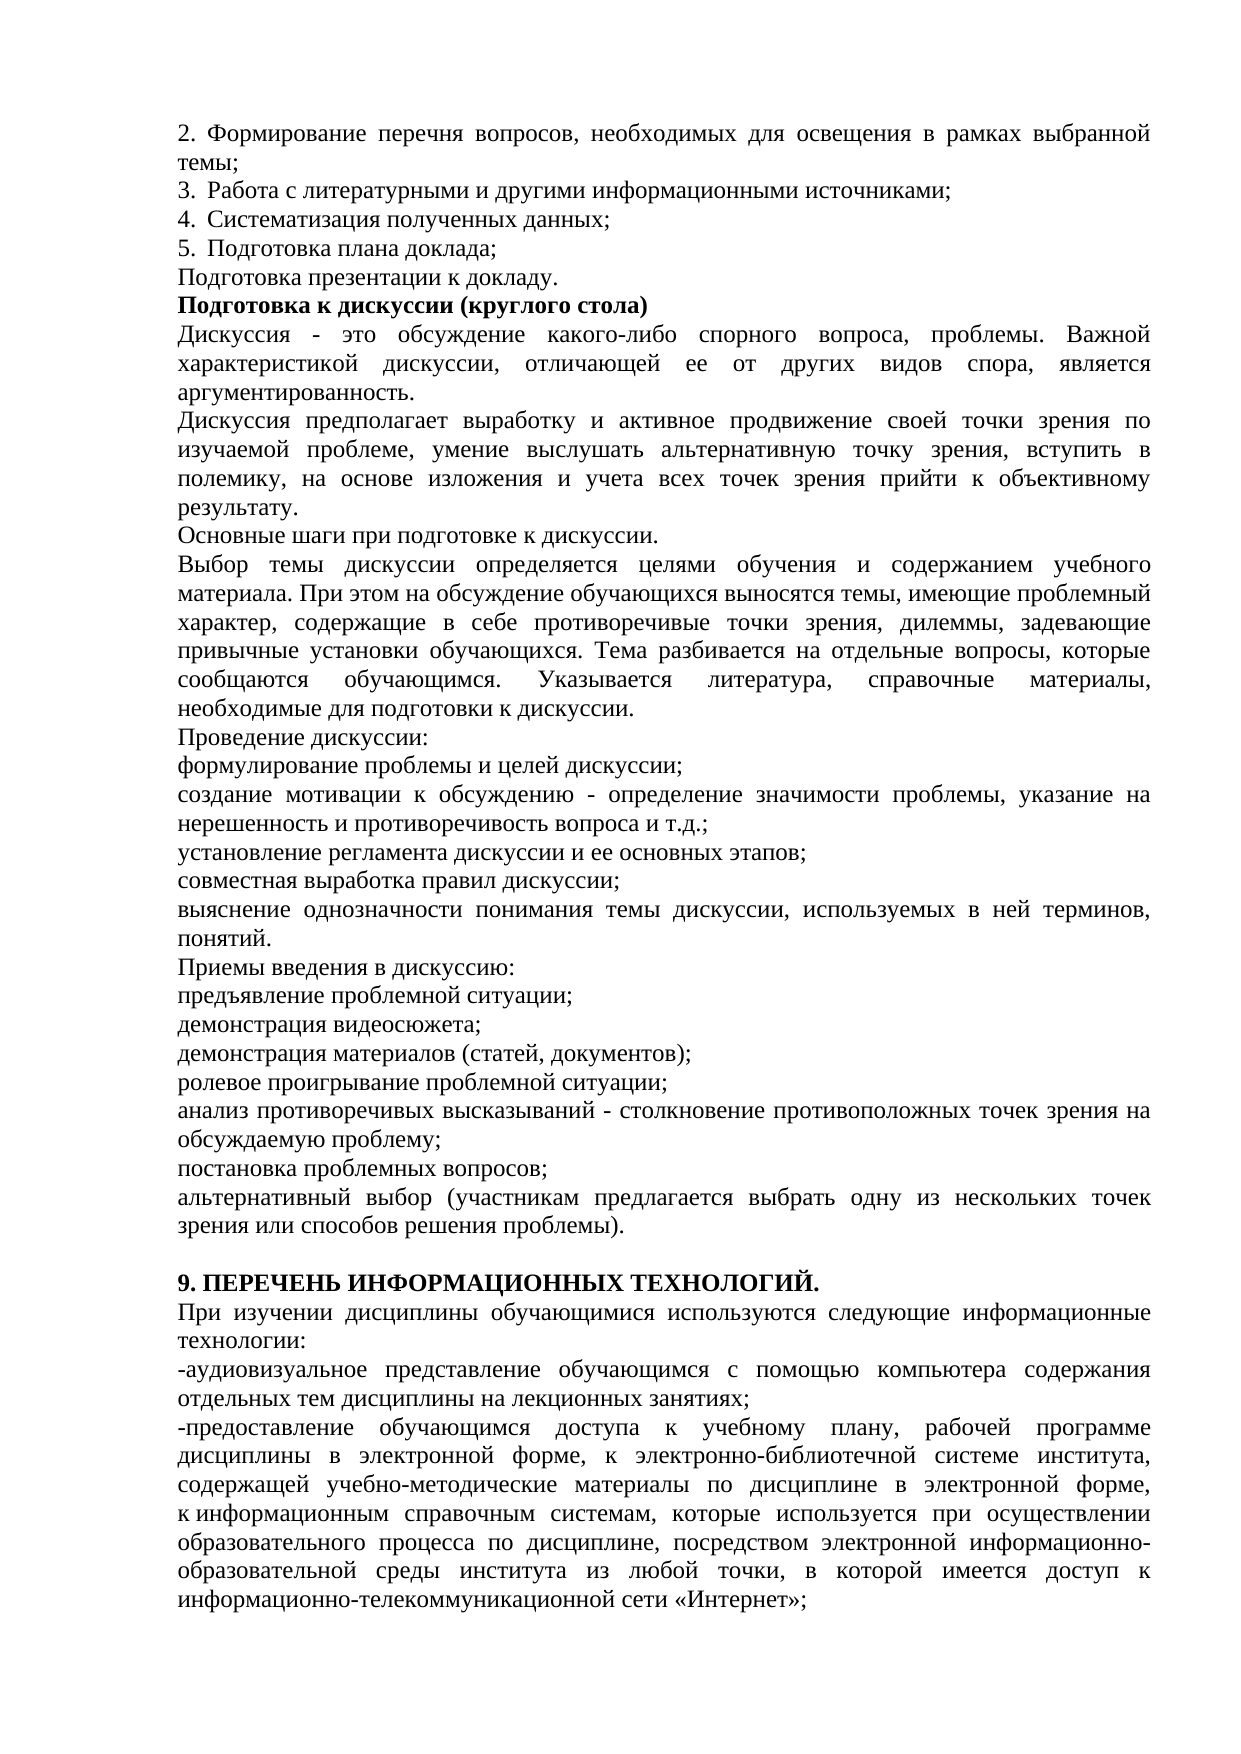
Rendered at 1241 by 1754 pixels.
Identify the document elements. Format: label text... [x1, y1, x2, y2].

text постановка проблемных вопросов; [177, 1153, 1152, 1182]
text предъявление проблемной ситуации; [177, 981, 1152, 1009]
text выяснение однозначности понимания темы дискуссии, используемых в ней терминов, понятий. [177, 894, 1152, 952]
text Дискуссия предполагает выработку и активное продвижение своей точки зрения по изучаемой проблеме, умение выслушать альтернативную точку зрения, вступить в полемику, на основе изложения и учета всех точек зрения прийти к объективному результату. [177, 406, 1152, 521]
list Подготовка плана доклада; [177, 233, 1152, 262]
text формулирование проблемы и целей дискуссии; [177, 751, 1152, 779]
list Формирование перечня вопросов, необходимых для освещения в рамках выбранной темы; [177, 118, 1152, 176]
text совместная выработка правил дискуссии; [177, 866, 1152, 894]
text -аудиовизуальное представление обучающимся с помощью компьютера содержания отдельных тем дисциплины на лекционных занятиях; [177, 1354, 1152, 1412]
text Основные шаги при подготовке к дискуссии. [177, 521, 1152, 549]
text Приемы введения в дискуссию: [177, 952, 1152, 981]
text Проведение дискуссии: [177, 722, 1152, 751]
text установление регламента дискуссии и ее основных этапов; [177, 837, 1152, 866]
text Выбор темы дискуссии определяется целями обучения и содержанием учебного материала. При этом на обсуждение обучающихся выносятся темы, имеющие проблемный характер, содержащие в себе противоречивые точки зрения, дилеммы, задевающие привычные установки обучающихся. Тема разбивается на отдельные вопросы, которые сообщаются обучающимся. Указывается литература, справочные материалы, необходимые для подготовки к дискуссии. [177, 549, 1152, 722]
text Подготовка презентации к докладу. [177, 262, 1152, 291]
text альтернативный выбор (участникам предлагается выбрать одну из нескольких точек зрения или способов решения проблемы). [177, 1182, 1152, 1239]
text -предоставление обучающимся доступа к учебному плану, рабочей программе дисциплины в электронной форме, к электронно-библиотечной системе института, содержащей учебно-методические материалы по дисциплине в электронной форме, к информационным справочным системам, которые используется при осуществлении образовательного процесса по дисциплине, посредством электронной информационно-образовательной среды института из любой точки, в которой имеется доступ к информационно-телекоммуникационной сети «Интернет»; [177, 1412, 1152, 1613]
text ролевое проигрывание проблемной ситуации; [177, 1067, 1152, 1096]
text демонстрация видеосюжета; [177, 1009, 1152, 1038]
text При изучении дисциплины обучающимися используются следующие информационные технологии: [177, 1297, 1152, 1354]
text демонстрация материалов (статей, документов); [177, 1038, 1152, 1067]
text создание мотивации к обсуждению - определение значимости проблемы, указание на нерешенность и противоречивость вопроса и т.д.; [177, 779, 1152, 837]
text анализ противоречивых высказываний - столкновение противоположных точек зрения на обсуждаемую проблему; [177, 1096, 1152, 1153]
text Подготовка к дискуссии (круглого стола) [177, 291, 1152, 319]
list Работа с литературными и другими информационными источниками; [177, 176, 1152, 204]
list Систематизация полученных данных; [177, 204, 1152, 233]
text Дискуссия - это обсуждение какого-либо спорного вопроса, проблемы. Важной характеристикой дискуссии, отличающей ее от других видов спора, является аргументированность. [177, 319, 1152, 406]
text 9. ПЕРЕЧЕНЬ ИНФОРМАЦИОННЫХ ТЕХНОЛОГИЙ. [177, 1268, 1152, 1297]
